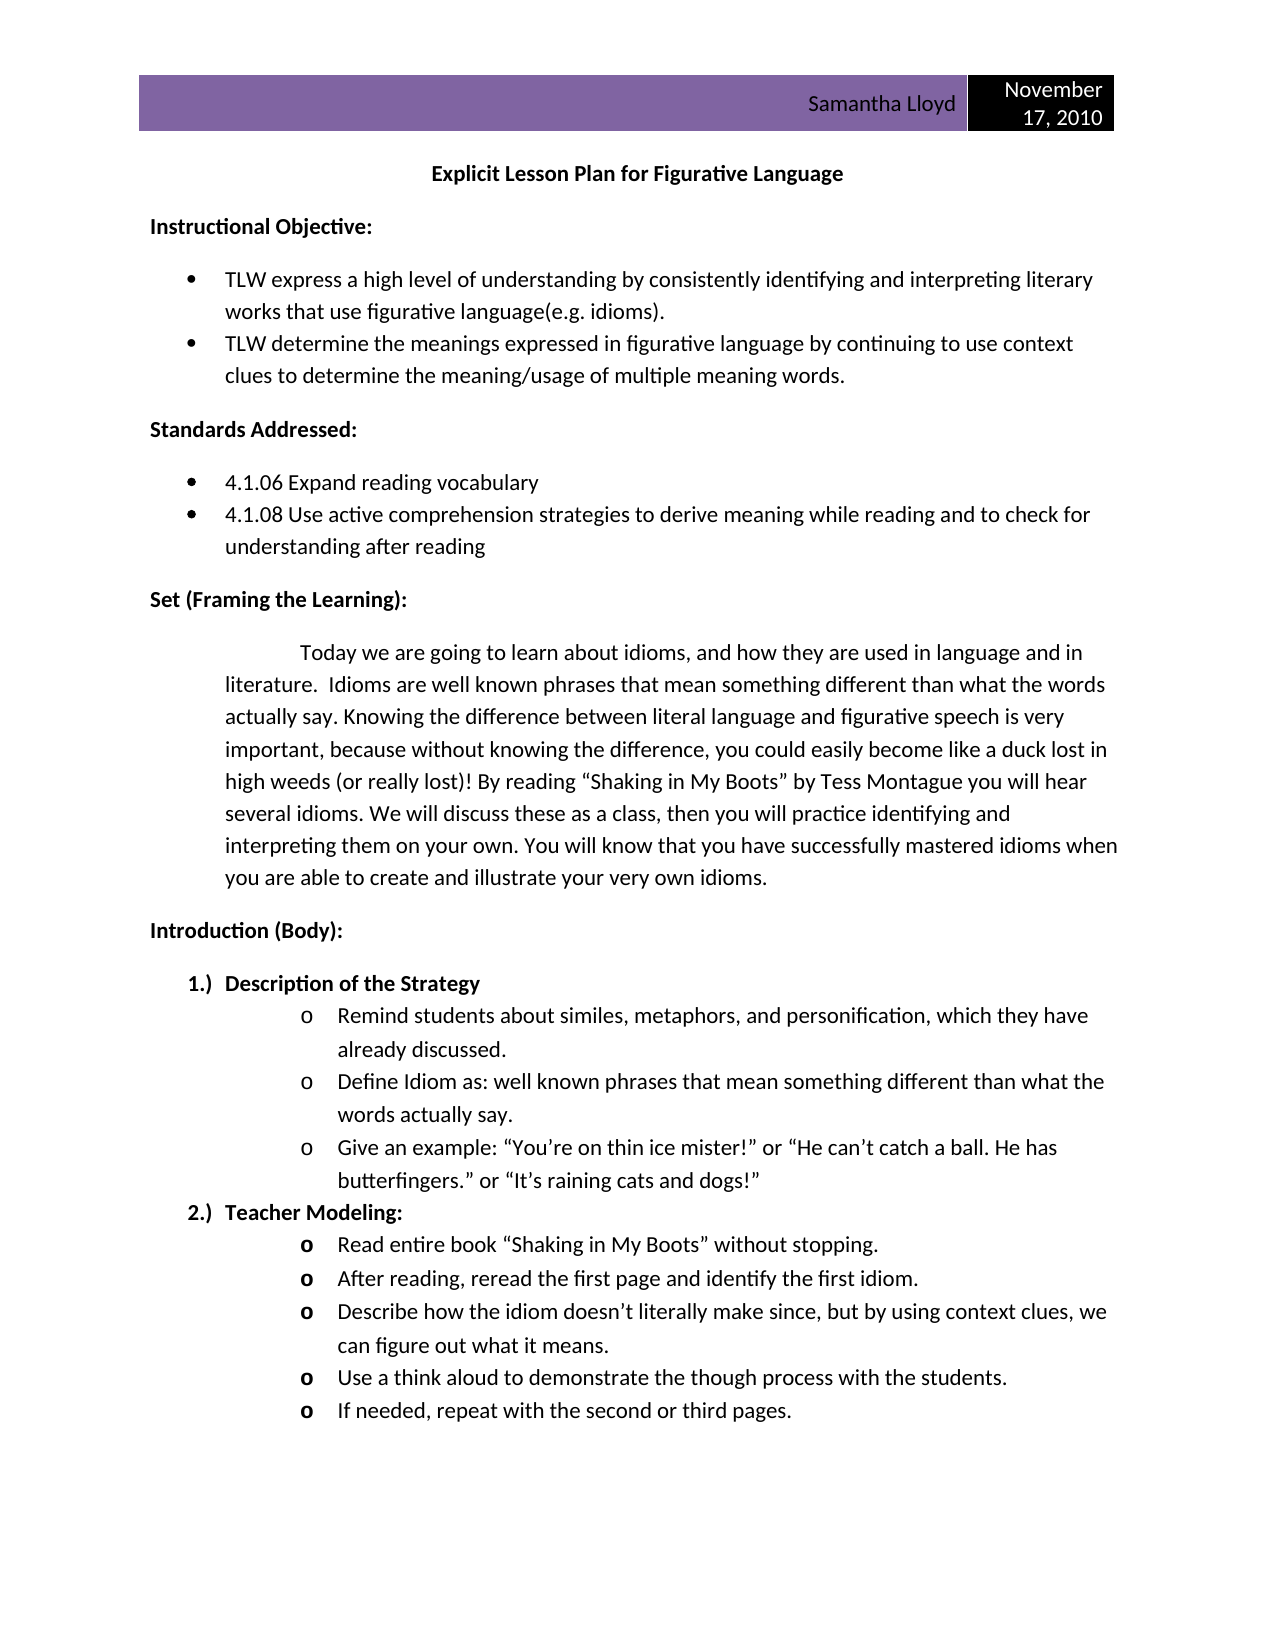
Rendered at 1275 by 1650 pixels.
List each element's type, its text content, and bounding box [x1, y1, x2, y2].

list Use a think aloud to demonstrate the though process with the students. [300, 1363, 1125, 1392]
text Introduction (Body): [150, 916, 1125, 944]
list 4.1.08 Use active comprehension strategies to derive meaning while reading and to check for understanding after reading [187, 500, 1125, 560]
list Teacher Modeling: [187, 1198, 1125, 1226]
list TLW determine the meanings expressed in figurative language by continuing to use context clues to determine the meaning/usage of multiple meaning words. [187, 329, 1125, 390]
list Define Idiom as: well known phrases that mean something different than what the words actually say. [300, 1067, 1125, 1128]
text Instructional Objective: [150, 212, 1125, 240]
list Describe how the idiom doesn’t literally make since, but by using context clues, we can figure out what it means. [300, 1297, 1125, 1359]
text Today we are going to learn about idioms, and how they are used in language and in literature. Idioms are well known phrases that mean something different than what the words actually say. Knowing the difference between literal language and figurative speech is very important, because without knowing the difference, you could easily become like a duck lost in high weeds (or really lost)! By reading “Shaking in My Boots” by Tess Montague you will hear several idioms. We will discuss these as a class, then you will practice identifying and interpreting them on your own. You will know that you have successfully mastered idioms when you are able to create and illustrate your very own idioms. [225, 638, 1125, 891]
text Explicit Lesson Plan for Figurative Language [150, 159, 1125, 187]
list TLW express a high level of understanding by consistently identifying and interpreting literary works that use figurative language(e.g. idioms). [187, 265, 1125, 325]
text Set (Framing the Learning): [150, 585, 1125, 613]
list Read entire book “Shaking in My Boots” without stopping. [300, 1230, 1125, 1259]
list After reading, reread the first page and identify the first idiom. [300, 1264, 1125, 1293]
list Description of the Strategy [187, 969, 1125, 997]
text Standards Addressed: [150, 415, 1125, 443]
list If needed, repeat with the second or third pages. [300, 1397, 1125, 1426]
list 4.1.06 Expand reading vocabulary [187, 468, 1125, 496]
list Remind students about similes, metaphors, and personification, which they have already discussed. [300, 1002, 1125, 1063]
list Give an example: “You’re on thin ice mister!” or “He can’t catch a ball. He has butterfingers.” or “It’s raining cats and dogs!” [300, 1133, 1125, 1194]
